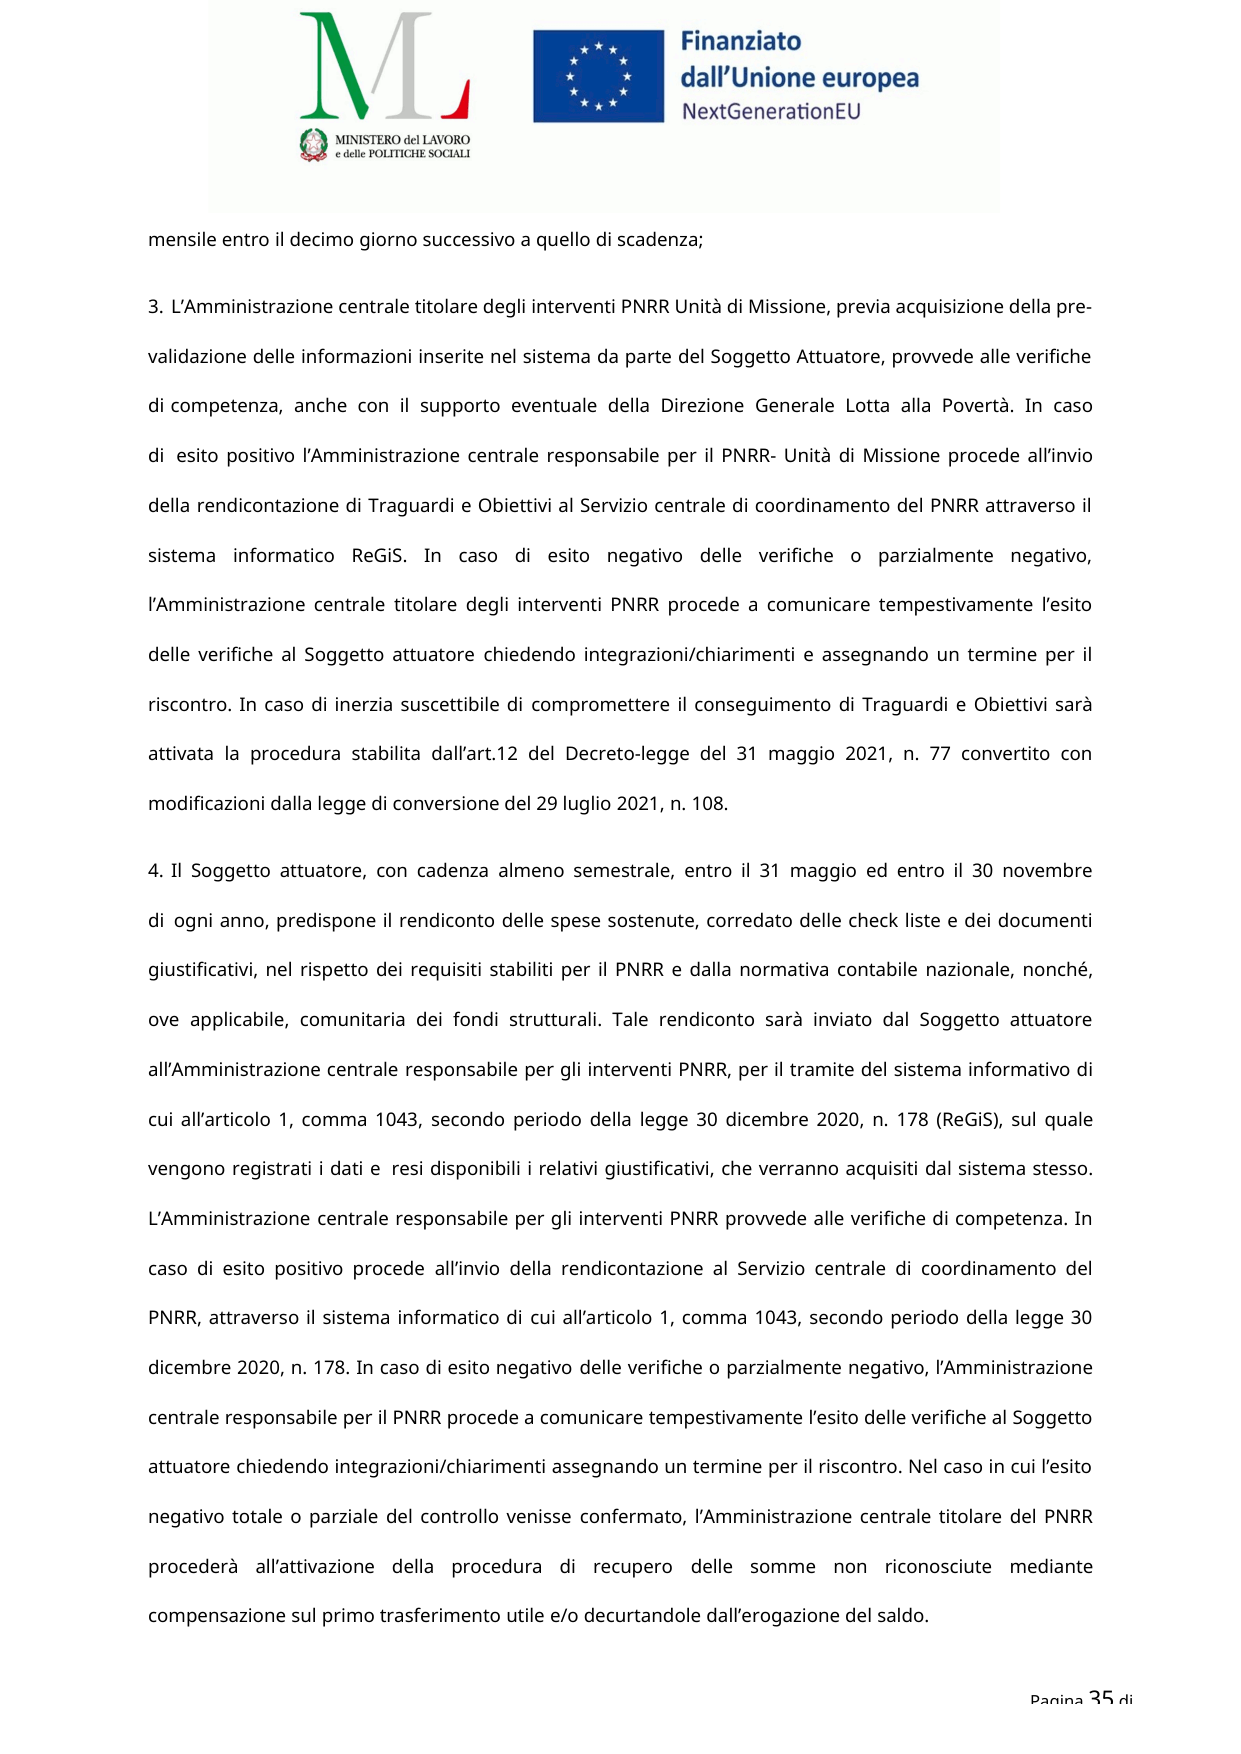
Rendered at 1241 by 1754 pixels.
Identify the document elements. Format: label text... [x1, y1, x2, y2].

picture [208, 0, 1001, 213]
list L’Amministrazione centrale titolare degli interventi PNRR Unità di Missione, previa acquisizione della pre- validazione delle informazioni inserite nel sistema da parte del Soggetto Attuatore, provvede alle verifiche di competenza, anche con il supporto eventuale della Direzione Generale Lotta alla Povertà. In caso di esito positivo l’Amministrazione centrale responsabile per il PNRR- Unità di Missione procede all’invio della rendicontazione di Traguardi e Obiettivi al Servizio centrale di coordinamento del PNRR attraverso il sistema informatico ReGiS. In caso di esito negativo delle verifiche o parzialmente negativo, l’Amministrazione centrale titolare degli interventi PNRR procede a comunicare tempestivamente l’esito delle verifiche al Soggetto attuatore chiedendo integrazioni/chiarimenti e assegnando un termine per il riscontro. In caso di inerzia suscettibile di compromettere il conseguimento di Traguardi e Obiettivi sarà attivata la procedura stabilita dall’art.12 del Decreto-legge del 31 maggio 2021, n. 77 convertito con modificazioni dalla legge di conversione del 29 luglio 2021, n. 108. [148, 293, 1093, 816]
text mensile entro il decimo giorno successivo a quello di scadenza; [148, 226, 1178, 251]
list Il Soggetto attuatore, con cadenza almeno semestrale, entro il 31 maggio ed entro il 30 novembre di ogni anno, predispone il rendiconto delle spese sostenute, corredato delle check liste e dei documenti giustificativi, nel rispetto dei requisiti stabiliti per il PNRR e dalla normativa contabile nazionale, nonché, ove applicabile, comunitaria dei fondi strutturali. Tale rendiconto sarà inviato dal Soggetto attuatore all’Amministrazione centrale responsabile per gli interventi PNRR, per il tramite del sistema informativo di cui all’articolo 1, comma 1043, secondo periodo della legge 30 dicembre 2020, n. 178 (ReGiS), sul quale vengono registrati i dati e resi disponibili i relativi giustificativi, che verranno acquisiti dal sistema stesso. L’Amministrazione centrale responsabile per gli interventi PNRR provvede alle verifiche di competenza. In caso di esito positivo procede all’invio della rendicontazione al Servizio centrale di coordinamento del PNRR, attraverso il sistema informatico di cui all’articolo 1, comma 1043, secondo periodo della legge 30 dicembre 2020, n. 178. In caso di esito negativo delle verifiche o parzialmente negativo, l’Amministrazione centrale responsabile per il PNRR procede a comunicare tempestivamente l’esito delle verifiche al Soggetto attuatore chiedendo integrazioni/chiarimenti assegnando un termine per il riscontro. Nel caso in cui l’esito negativo totale o parziale del controllo venisse confermato, l’Amministrazione centrale titolare del PNRR procederà all’attivazione della procedura di recupero delle somme non riconosciute mediante compensazione sul primo trasferimento utile e/o decurtandole dall’erogazione del saldo. [148, 857, 1093, 1628]
